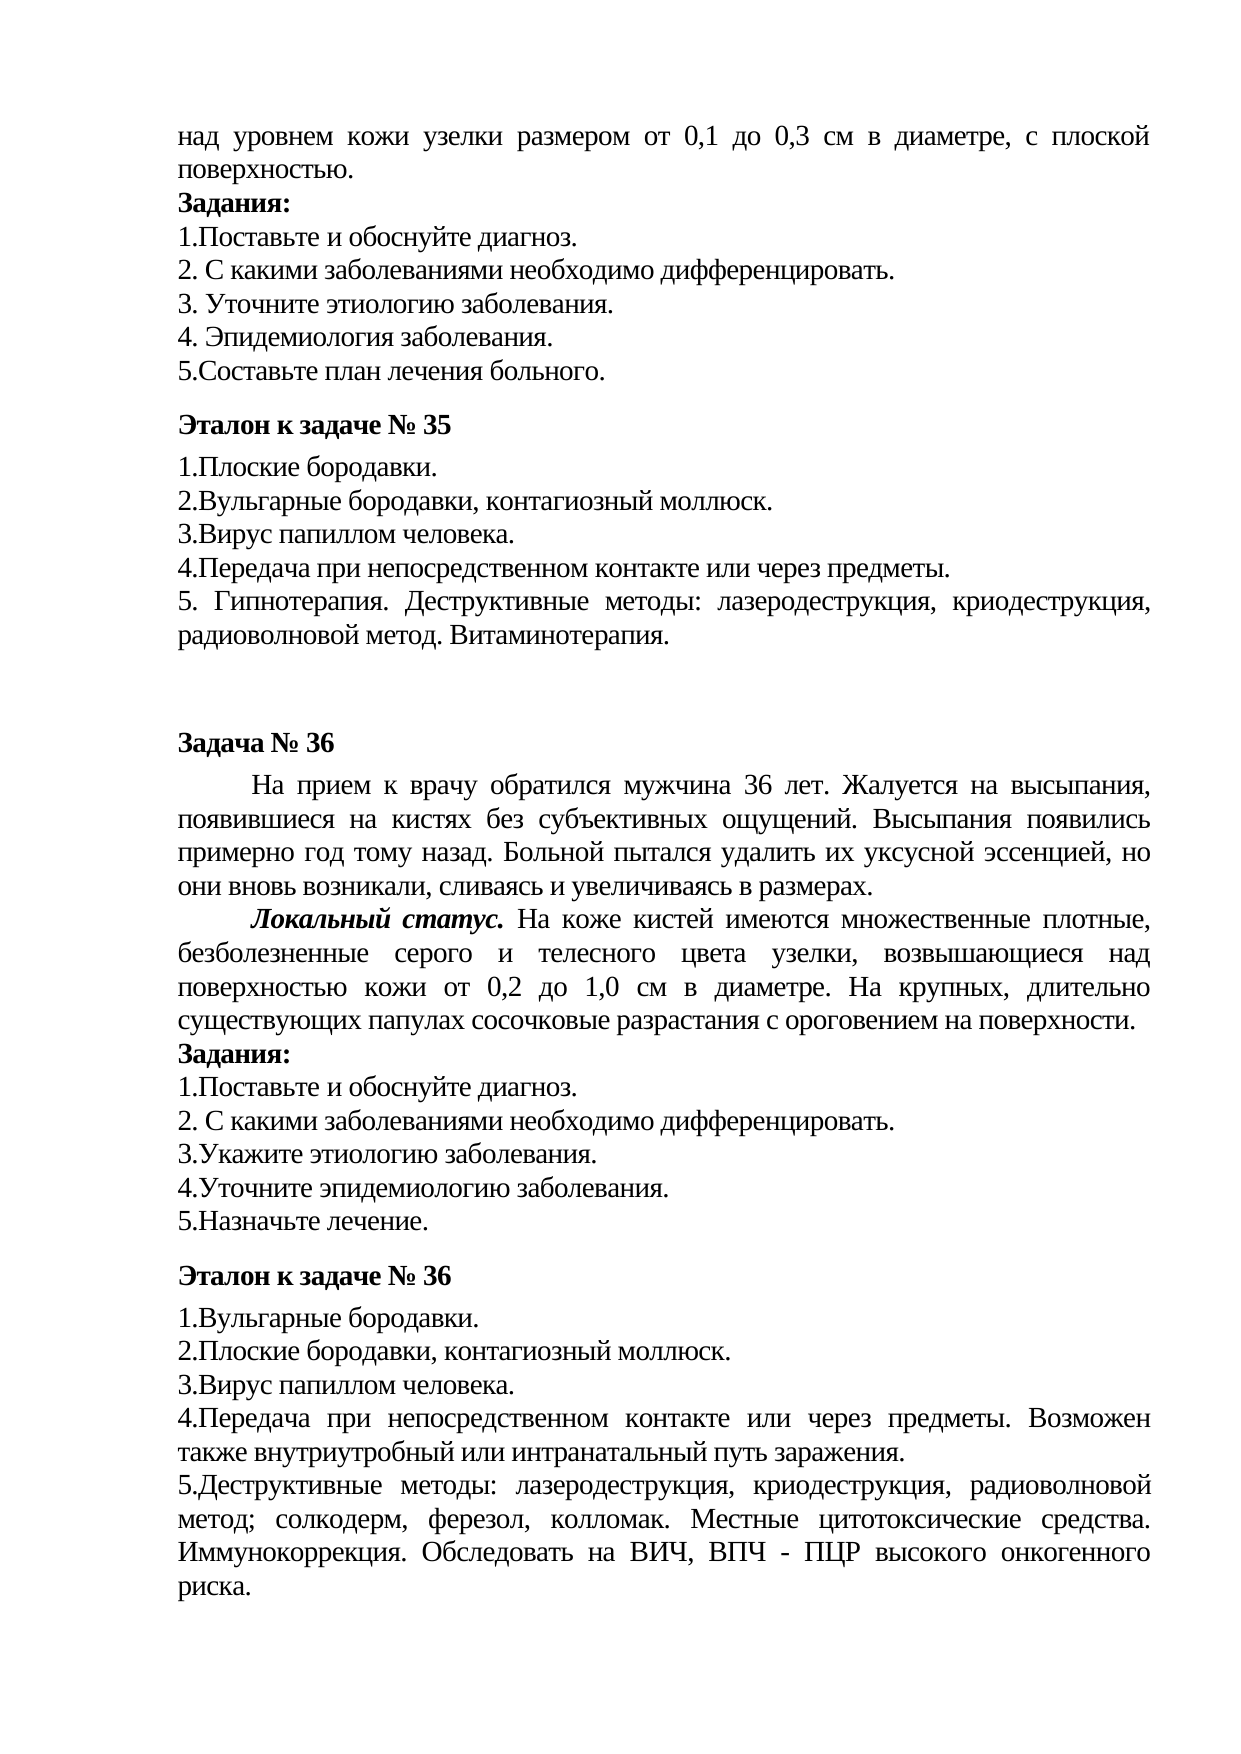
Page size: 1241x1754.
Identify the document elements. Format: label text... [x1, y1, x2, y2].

text 2.Плоские бородавки, контагиозный моллюск. [177, 1333, 1152, 1367]
text 2. С какими заболеваниями необходимо дифференцировать. [177, 252, 1152, 286]
text 5.Составьте план лечения больного. [177, 353, 1152, 386]
text 2.Вульгарные бородавки, контагиозный моллюск. [177, 483, 1152, 516]
text 2. С какими заболеваниями необходимо дифференцировать. [177, 1103, 1152, 1136]
text 3. Уточните этиологию заболевания. [177, 286, 1152, 319]
text 3.Укажите этиологию заболевания. [177, 1136, 1152, 1170]
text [177, 118, 1152, 185]
text 3.Вирус папиллом человека. [177, 1367, 1152, 1400]
text Задания: [177, 1036, 1152, 1069]
text 4.Передача при непосредственном контакте или через предметы. [177, 550, 1152, 583]
text 5.Назначьте лечение. [177, 1203, 1152, 1237]
text Локальный статус. На коже кистей имеются множественные плотные, безболезненные серого и телесного цвета узелки, возвышающиеся над поверхностью кожи от 0,2 до в диаметре. На крупных, длительно существующих папулах сосочковые разрастания с ороговением на поверхности. [177, 902, 1152, 1036]
text 3.Вирус папиллом человека. [177, 516, 1152, 550]
text Эталон к задаче № 35 [177, 407, 1152, 441]
text 4. Эпидемиология заболевания. [177, 319, 1152, 353]
text 1.Поставьте и обоснуйте диагноз. [177, 219, 1152, 252]
text 1.Вульгарные бородавки. [177, 1300, 1152, 1333]
text Задача № 36 [177, 726, 1152, 759]
text 5.Деструктивные методы: лазеродеструкция, криодеструкция, радиоволновой метод; солкодерм, ферезол, колломак. Местные цитотоксические средства. Иммунокоррекция. Обследовать на ВИЧ, ВПЧ - ПЦР высокого онкогенного риска. [177, 1467, 1152, 1602]
text 5. Гипнотерапия. Деструктивные методы: лазеродеструкция, криодеструкция, радиоволновой метод. Витаминотерапия. [177, 583, 1152, 650]
text 1.Плоские бородавки. [177, 449, 1152, 483]
text На прием к врачу обратился мужчина 36 лет. Жалуется на высыпания, появившиеся на кистях без субъективных ощущений. Высыпания появились примерно год тому назад. Больной пытался удалить их уксусной эссенцией, но они вновь возникали, сливаясь и увеличиваясь в размерах. [177, 767, 1152, 902]
text 4.Передача при непосредственном контакте или через предметы. Возможен также внутриутробный или интранатальный путь заражения. [177, 1400, 1152, 1467]
text Эталон к задаче № 36 [177, 1258, 1152, 1291]
text 1.Поставьте и обоснуйте диагноз. [177, 1069, 1152, 1103]
text 4.Уточните эпидемиологию заболевания. [177, 1170, 1152, 1203]
text Задания: [177, 185, 1152, 219]
